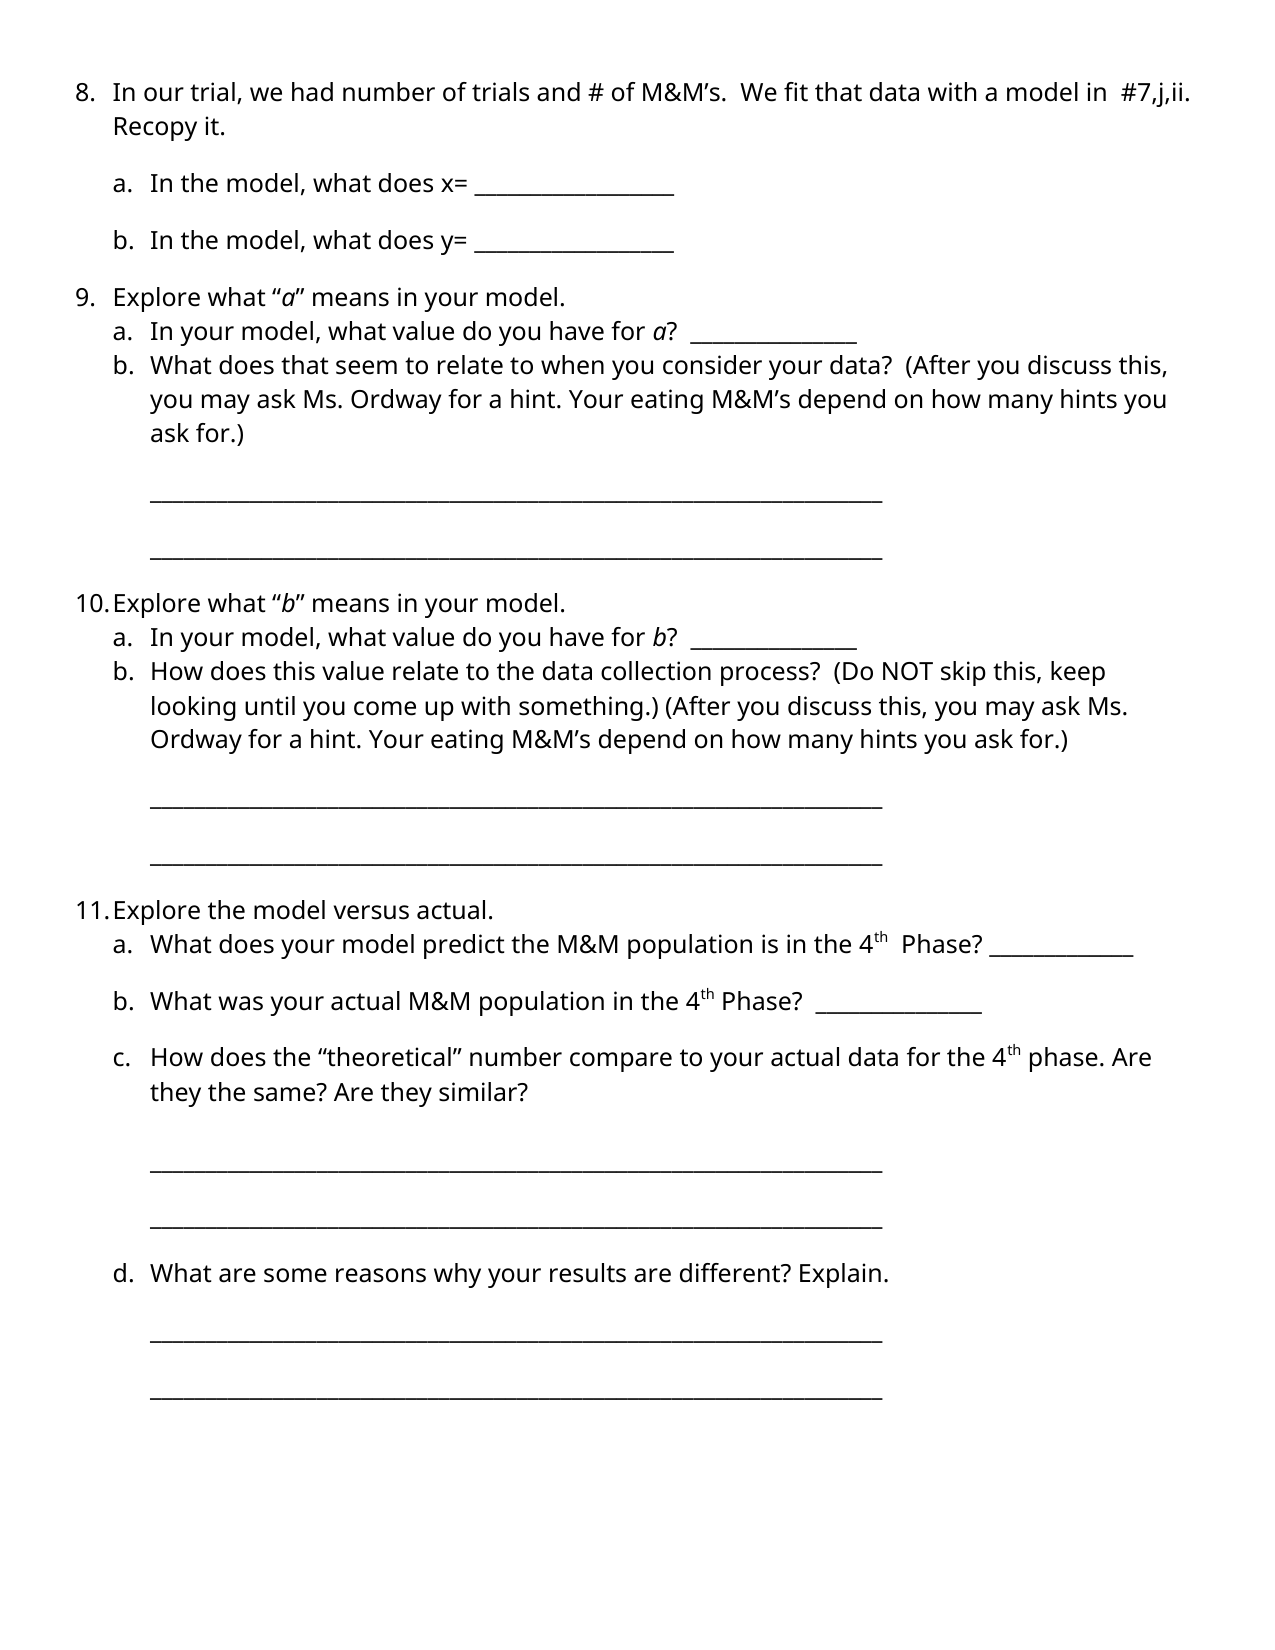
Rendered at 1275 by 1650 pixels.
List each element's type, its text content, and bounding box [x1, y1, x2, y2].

list __________________________________________________________________ [112, 1199, 1200, 1233]
list What are some reasons why your results are different? Explain. [112, 1256, 1200, 1290]
list In the model, what does x= __________________ [112, 166, 1200, 200]
list In our trial, we had number of trials and # of M&M’s. We fit that data with a model in #7,j,ii. Recopy it. [75, 75, 1200, 143]
list In the model, what does y= __________________ [112, 223, 1200, 257]
list __________________________________________________________________ [112, 472, 1200, 506]
list Explore what “a” means in your model. [75, 279, 1200, 313]
list Explore the model versus actual. [75, 892, 1200, 927]
list __________________________________________________________________ [112, 779, 1200, 813]
list What does your model predict the M&M population is in the 4th Phase? _____________ [112, 927, 1200, 961]
list __________________________________________________________________ [112, 836, 1200, 870]
list What does that seem to relate to when you consider your data? (After you discuss this, you may ask Ms. Ordway for a hint. Your eating M&M’s depend on how many hints you ask for.) [112, 347, 1200, 450]
list In your model, what value do you have for a? _______________ [112, 313, 1200, 347]
list __________________________________________________________________ [112, 1142, 1200, 1176]
list Explore what “b” means in your model. [75, 586, 1200, 620]
list In your model, what value do you have for b? _______________ [112, 620, 1200, 654]
list How does this value relate to the data collection process? (Do NOT skip this, keep looking until you come up with something.) (After you discuss this, you may ask Ms. Ordway for a hint. Your eating M&M’s depend on how many hints you ask for.) [112, 654, 1200, 756]
list What was your actual M&M population in the 4th Phase? _______________ [112, 983, 1200, 1017]
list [112, 1313, 1200, 1347]
list How does the “theoretical” number compare to your actual data for the 4th phase. Are they the same? Are they similar? [112, 1040, 1200, 1108]
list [112, 1369, 1200, 1403]
list __________________________________________________________________ [112, 529, 1200, 563]
